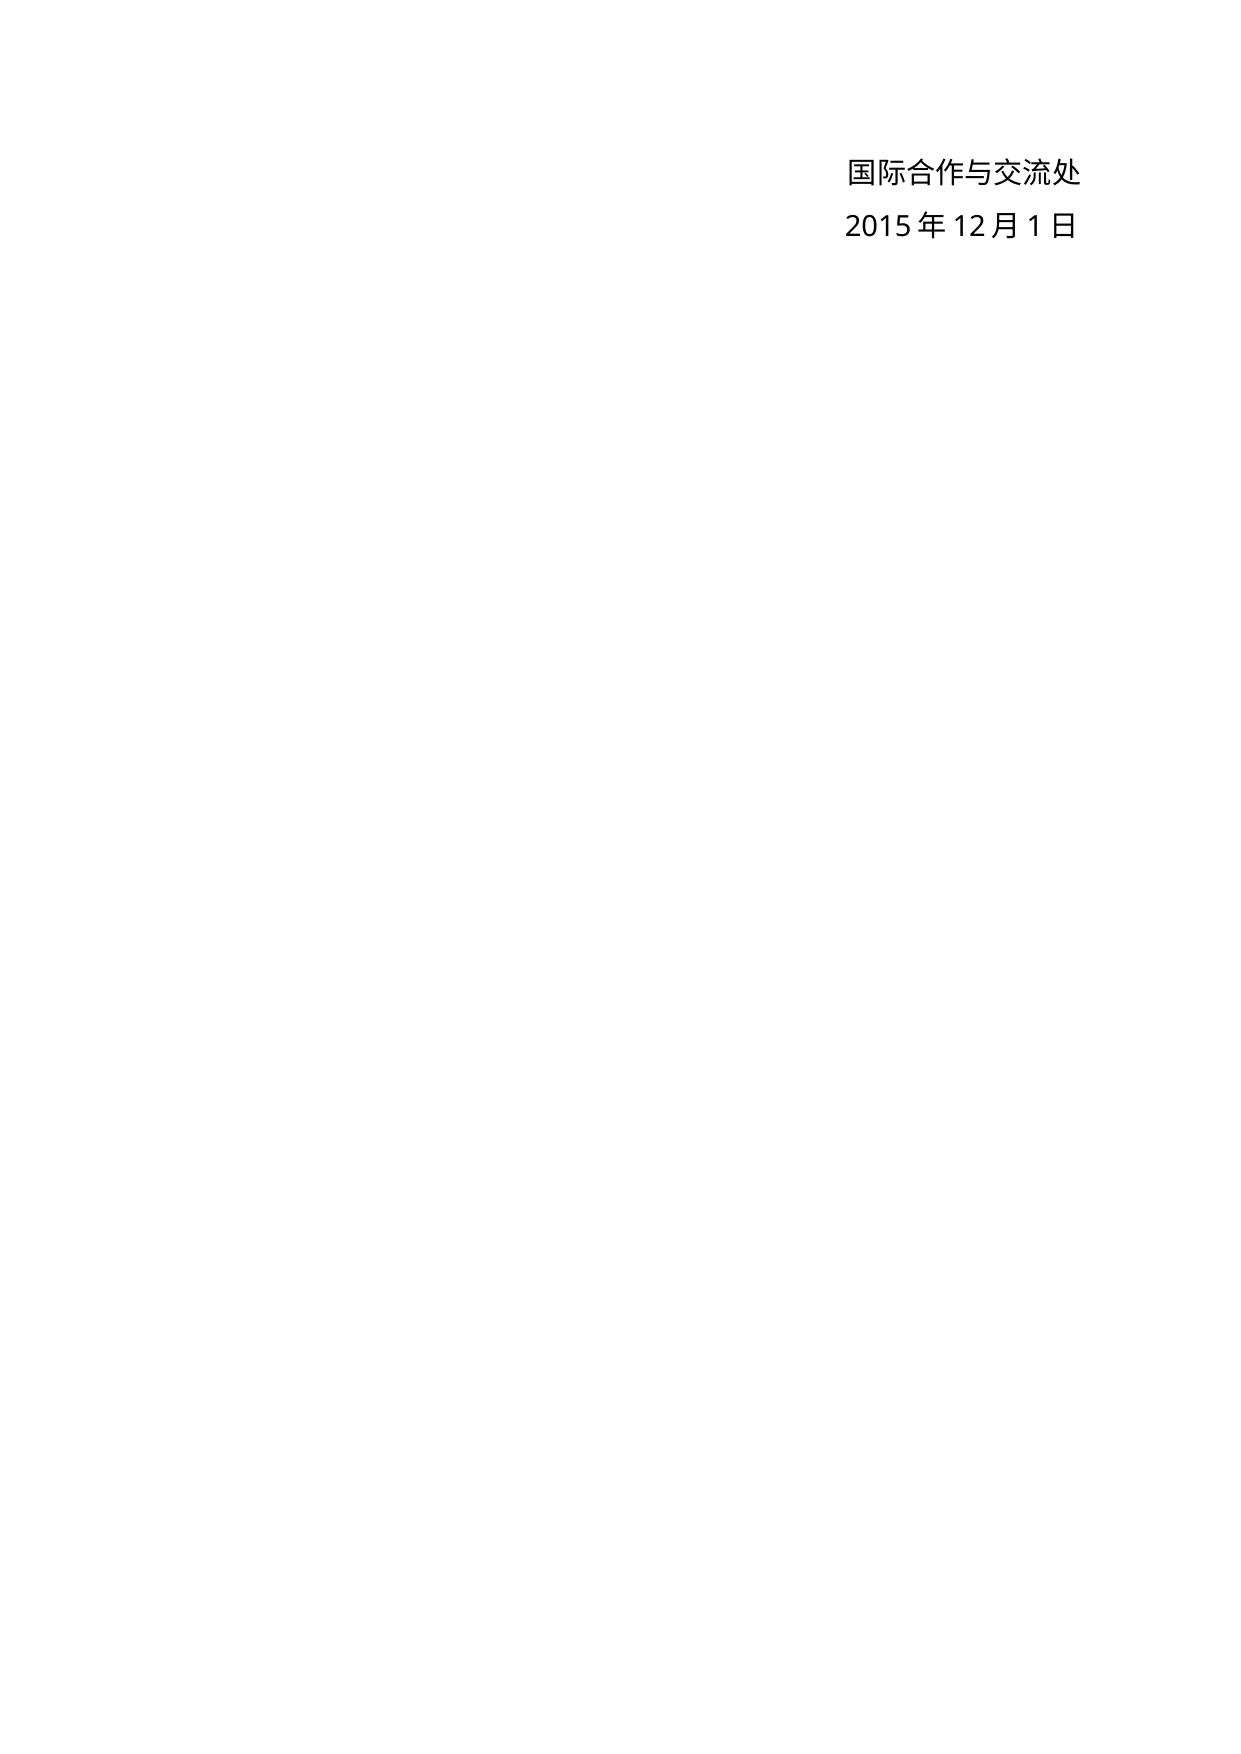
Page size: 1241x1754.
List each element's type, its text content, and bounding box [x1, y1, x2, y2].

text 2015年12月1日 [148, 203, 1078, 245]
text 国际合作与交流处 [148, 150, 1092, 192]
